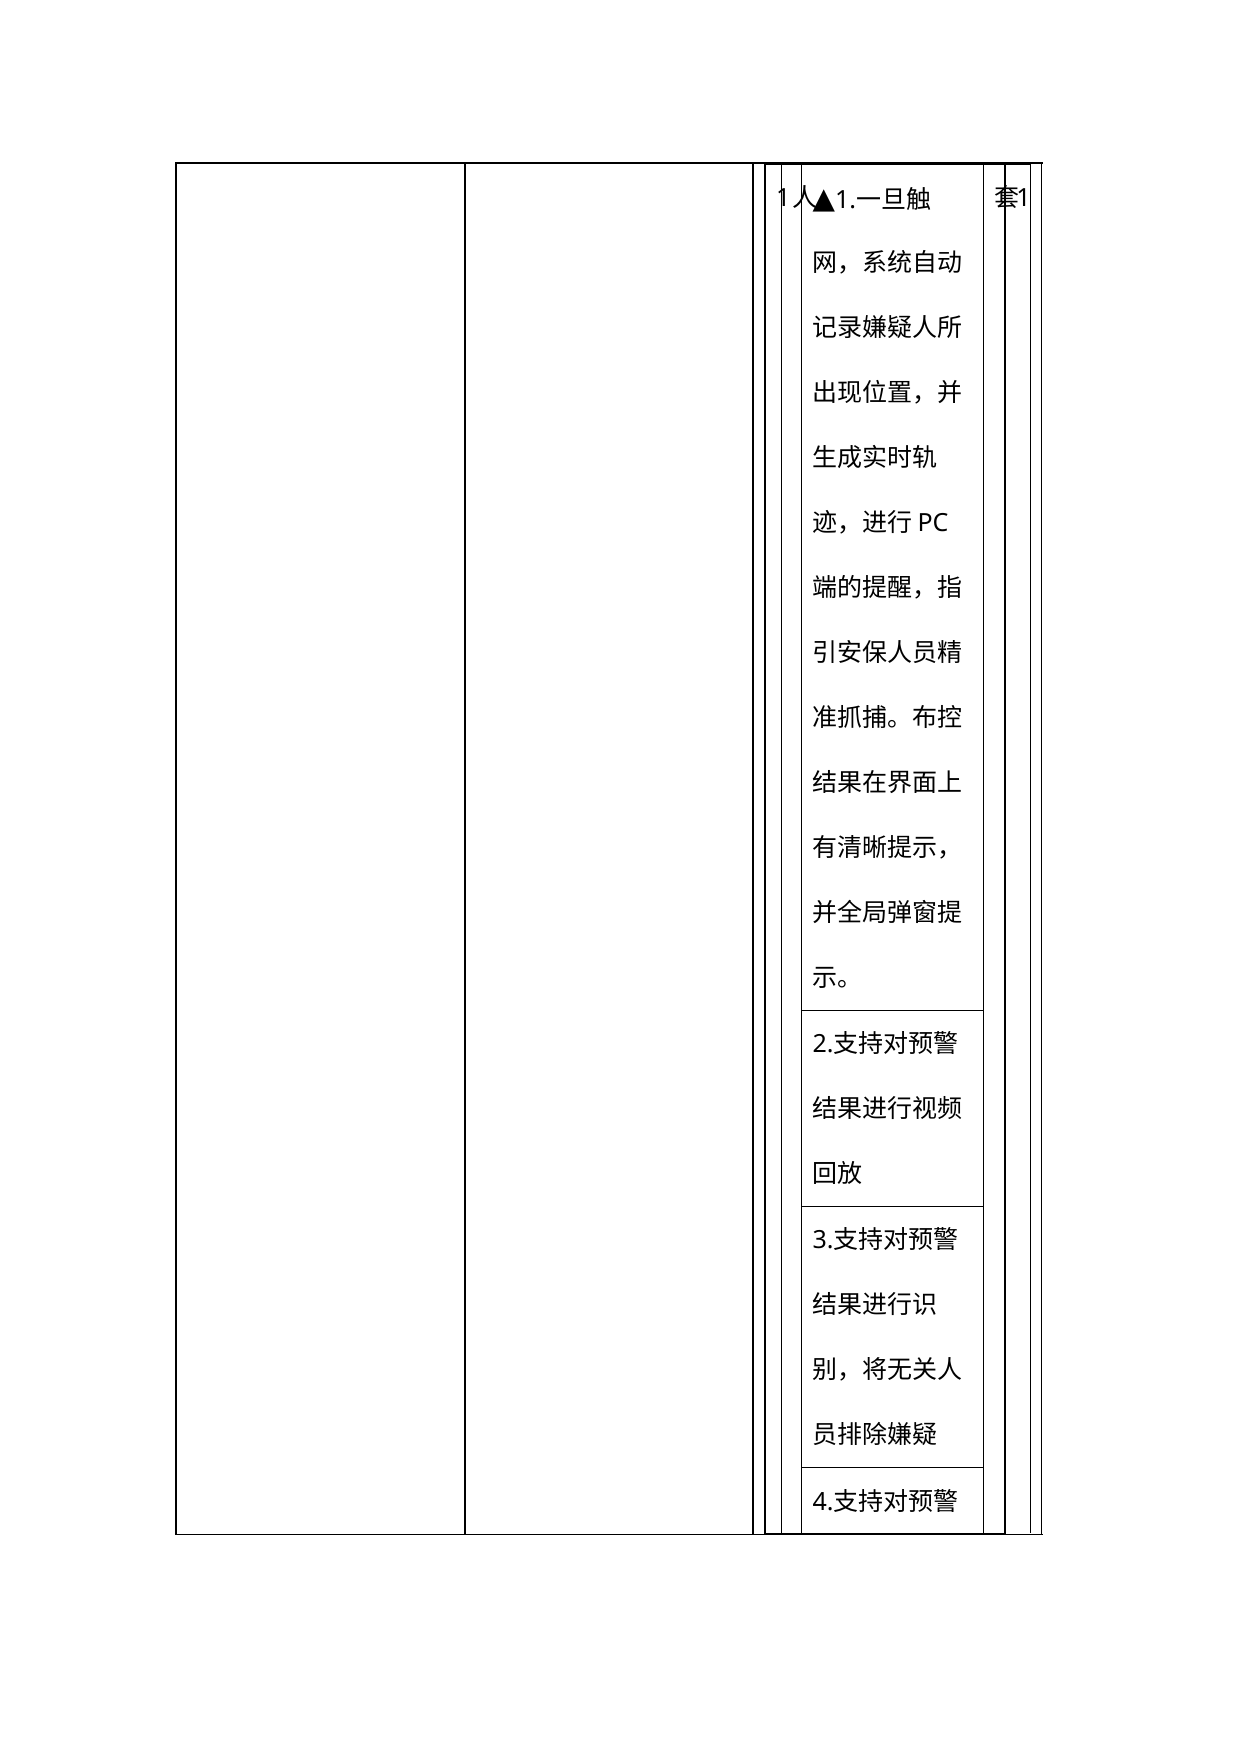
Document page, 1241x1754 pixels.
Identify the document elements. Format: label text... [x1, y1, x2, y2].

table_cell [802, 1207, 983, 1467]
table_cell [754, 164, 764, 1534]
table_cell [766, 165, 781, 1533]
table_cell [984, 165, 1004, 1533]
table_cell [802, 1468, 983, 1533]
table_cell [802, 1011, 983, 1206]
table_cell [782, 165, 801, 1533]
table_cell [1006, 164, 1041, 1534]
table_cell ▲ [466, 164, 752, 1534]
table_cell 1 [177, 164, 464, 1534]
table_cell [802, 165, 983, 1010]
